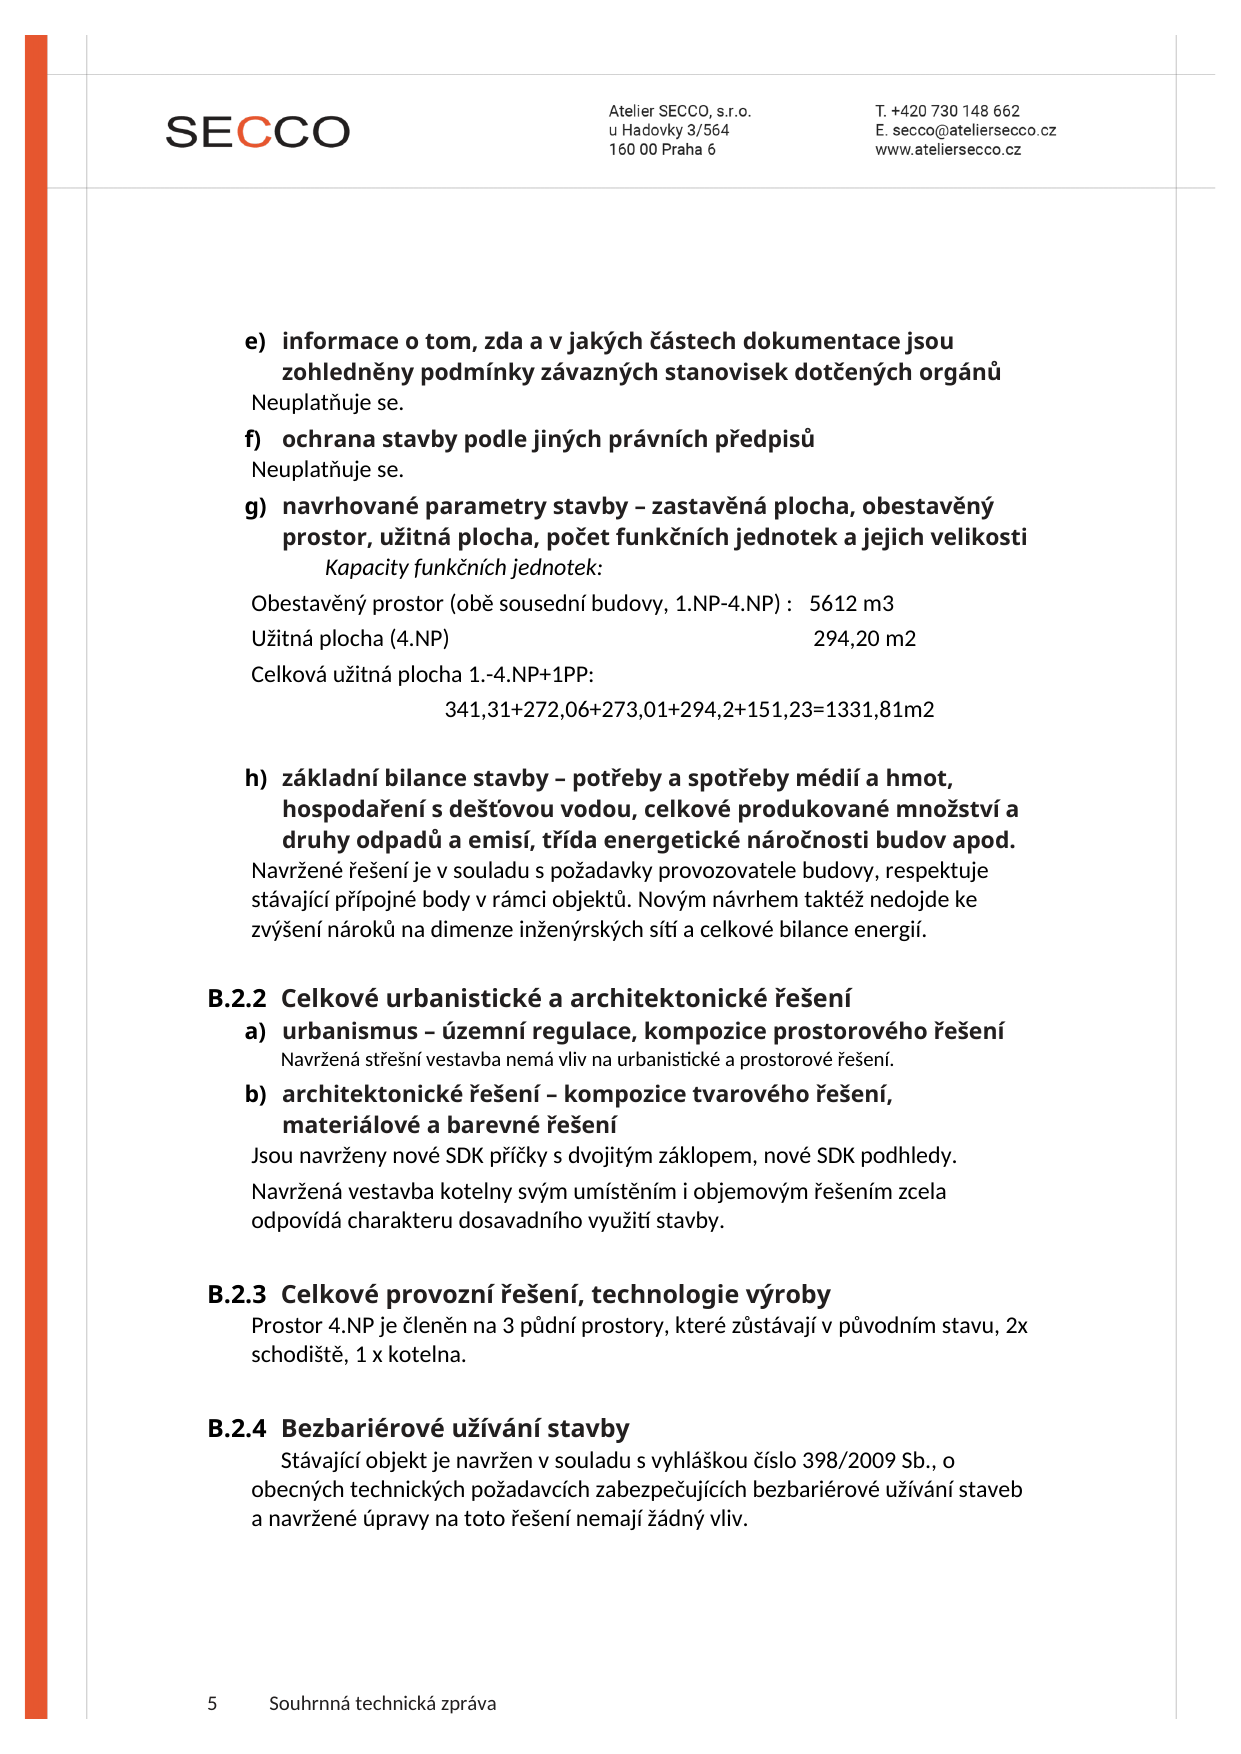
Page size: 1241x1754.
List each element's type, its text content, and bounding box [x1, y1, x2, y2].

text informace o tom, zda a v jakých částech dokumentace jsou zohledněny podmínky závazných stanovisek dotčených orgánů [244, 325, 1033, 387]
picture [24, 35, 1216, 1719]
text 341,31+272,06+273,01+294,2+151,23=1331,81m2 [251, 694, 1033, 723]
text Stávající objekt je navržen v souladu s vyhláškou číslo 398/2009 Sb., o obecných technických požadavcích zabezpečujících bezbariérové užívání staveb a navržené úpravy na toto řešení nemají žádný vliv. [251, 1445, 1033, 1532]
text Celkové urbanistické a architektonické řešení [207, 981, 1033, 1015]
list urbanismus – územní regulace, kompozice prostorového řešení [244, 1015, 1033, 1046]
text Obestavěný prostor (obě sousední budovy, 1.NP-4.NP) : 5612 m3 [251, 588, 1033, 617]
text základní bilance stavby – potřeby a spotřeby médií a hmot, hospodaření s dešťovou vodou, celkové produkované množství a druhy odpadů a emisí, třída energetické náročnosti budov apod. [244, 761, 1033, 855]
text Jsou navrženy nové SDK příčky s dvojitým záklopem, nové SDK podhledy. [251, 1140, 1033, 1170]
text Celková užitná plocha 1.-4.NP+1PP: [251, 659, 1033, 688]
text Neuplatňuje se. [251, 454, 1033, 483]
text Celkové provozní řešení, technologie výroby [207, 1276, 1033, 1310]
text Prostor 4.NP je členěn na 3 půdní prostory, které zůstávají v původním stavu, 2x schodiště, 1 x kotelna. [251, 1310, 1033, 1369]
text Navržená střešní vestavba nemá vliv na urbanistické a prostorové řešení. [207, 1046, 1033, 1072]
text Užitná plocha (4.NP) 294,20 m2 [251, 623, 1033, 652]
text Bezbariérové užívání stavby [207, 1411, 1033, 1445]
text Neuplatňuje se. [251, 387, 1033, 417]
text Kapacity funkčních jednotek: [251, 552, 1033, 581]
text navrhované parametry stavby – zastavěná plocha, obestavěný prostor, užitná plocha, počet funkčních jednotek a jejich velikosti [244, 490, 1033, 552]
list architektonické řešení – kompozice tvarového řešení, materiálové a barevné řešení [244, 1078, 1033, 1140]
text Navržené řešení je v souladu s požadavky provozovatele budovy, respektuje stávající přípojné body v rámci objektů. Novým návrhem taktéž nedojde ke zvýšení nároků na dimenze inženýrských sítí a celkové bilance energií. [251, 855, 1033, 943]
text Navržená vestavba kotelny svým umístěním i objemovým řešením zcela odpovídá charakteru dosavadního využití stavby. [251, 1176, 1033, 1234]
text ochrana stavby podle jiných právních předpisů [244, 423, 1033, 454]
